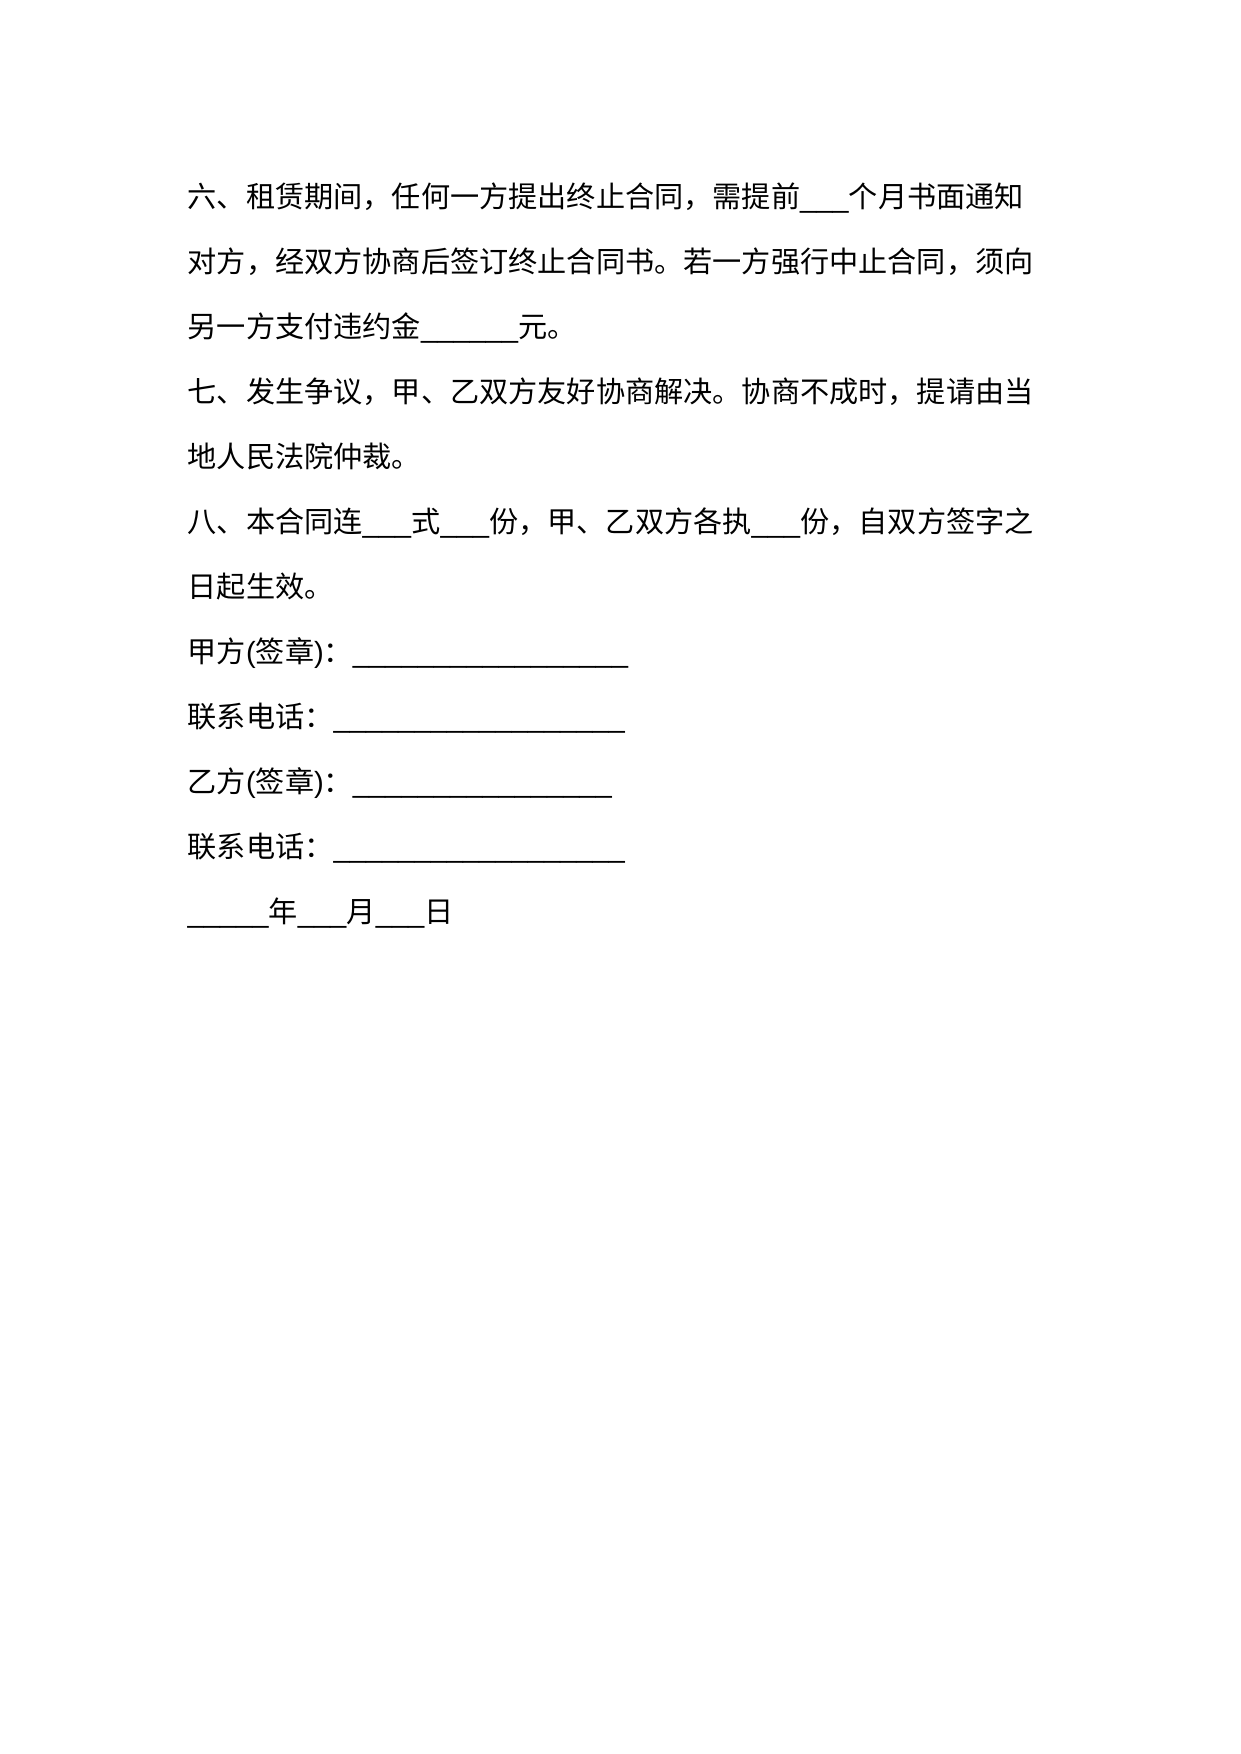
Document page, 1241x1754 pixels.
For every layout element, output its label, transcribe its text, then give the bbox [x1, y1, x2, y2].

text 联系电话：__________________ [187, 812, 1053, 877]
text 甲方(签章)：_________________ [187, 617, 1053, 682]
text 八、本合同连___式___份，甲、乙双方各执___份，自双方签字之日起生效。 [187, 487, 1053, 617]
text 联系电话：__________________ [187, 682, 1053, 747]
text _____年___月___日 [187, 877, 1053, 942]
text 六、租赁期间，任何一方提出终止合同，需提前___个月书面通知对方，经双方协商后签订终止合同书。若一方强行中止合同，须向另一方支付违约金______元。 [187, 162, 1053, 357]
text 乙方(签章)：________________ [187, 747, 1053, 812]
text 七、发生争议，甲、乙双方友好协商解决。协商不成时，提请由当地人民法院仲裁。 [187, 357, 1053, 487]
